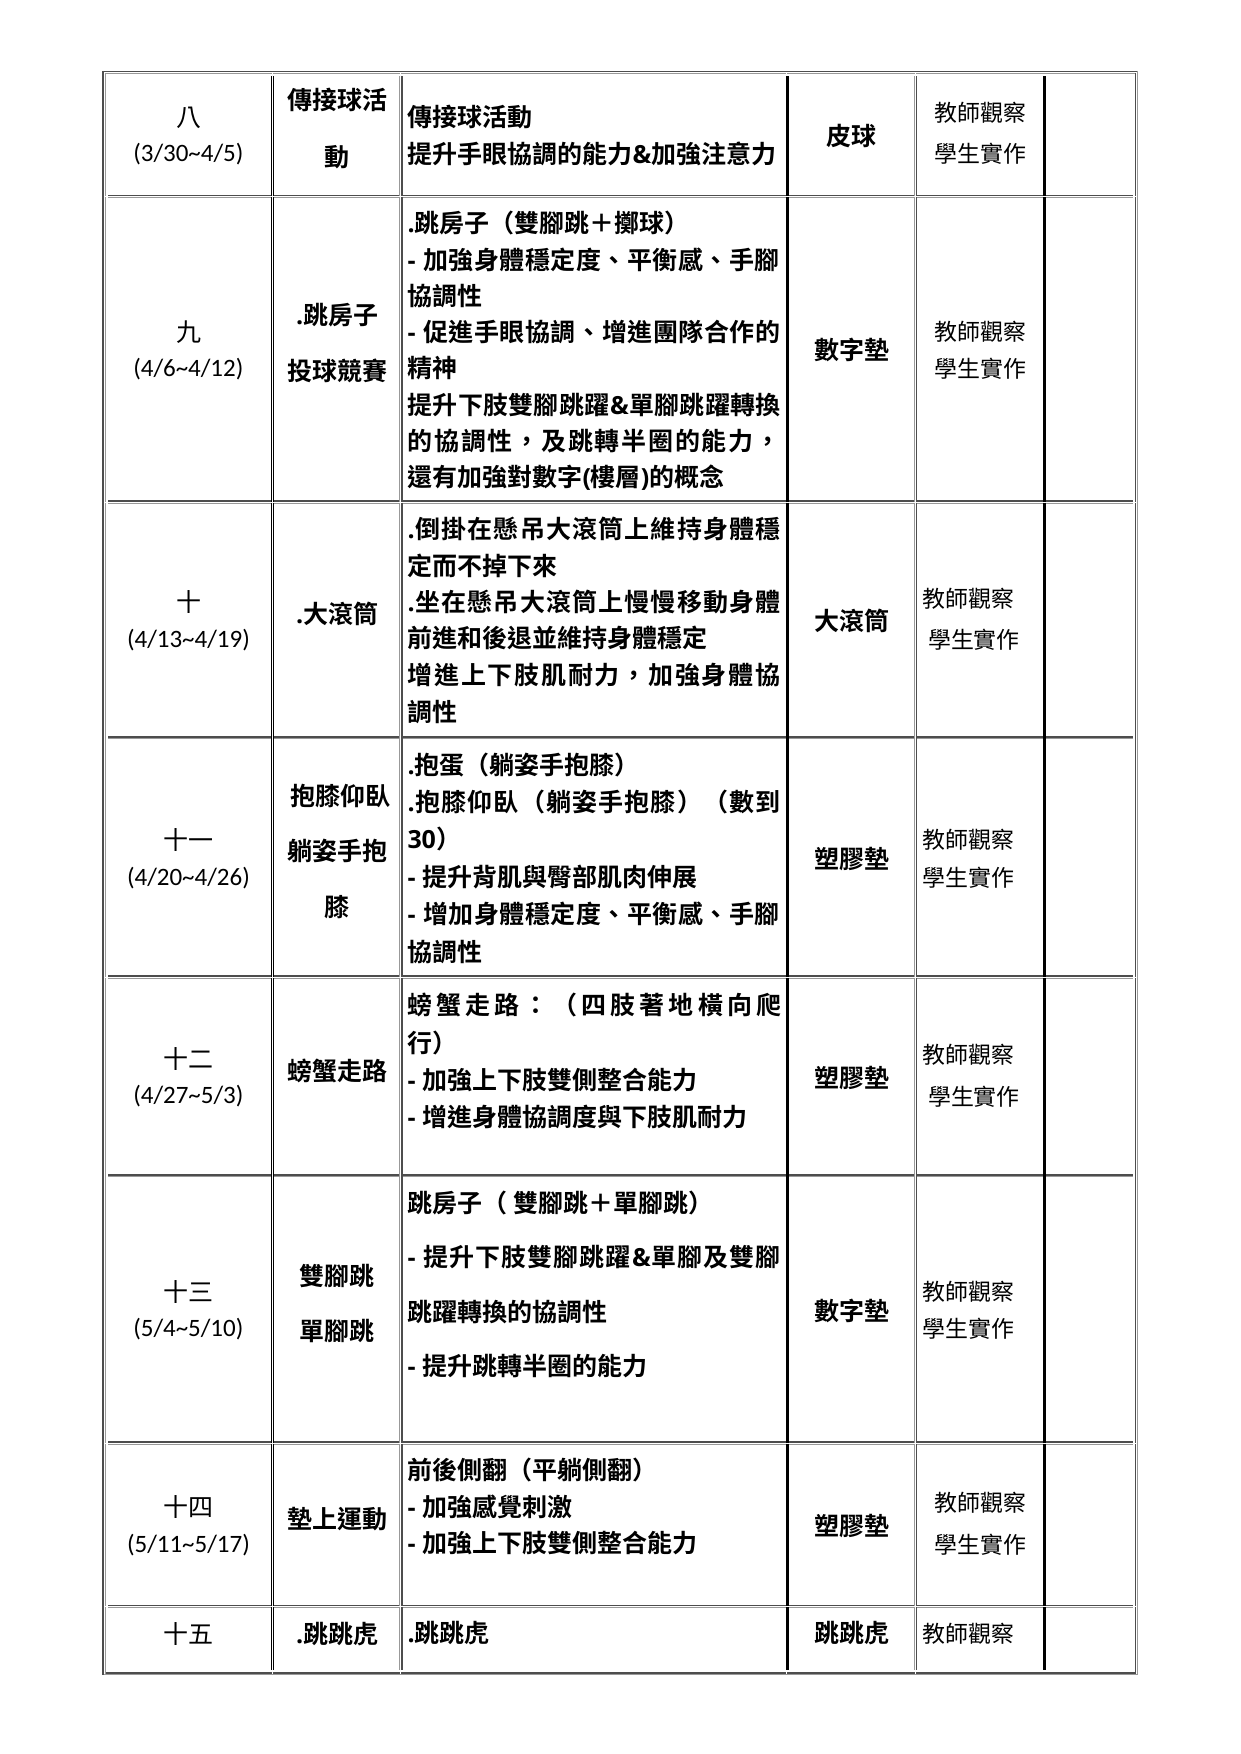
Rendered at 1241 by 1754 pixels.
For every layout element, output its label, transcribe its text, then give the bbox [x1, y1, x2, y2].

table_cell [1044, 1605, 1135, 1672]
table_cell 十 (4/13~4/19) [106, 500, 271, 736]
table_cell 教師觀察 學生實作 [916, 74, 1044, 194]
table_cell 教師觀察 學生實作 [917, 1177, 1043, 1441]
table_cell 抱膝仰臥 躺姿手抱膝 [274, 739, 399, 975]
table_cell 教師觀察 學生實作 [917, 739, 1043, 975]
table_cell 雙腳跳 單腳跳 [274, 1177, 399, 1441]
table_cell 墊上運動 [274, 1445, 399, 1604]
table_cell 皮球 [787, 74, 916, 194]
table_cell 教師觀察 學生實作 [917, 504, 1043, 736]
table_cell 教師觀察 學生實作 [917, 1445, 1043, 1604]
table_cell [1046, 195, 1135, 500]
table_cell 跳跳虎 軟球 [787, 1608, 916, 1672]
table_cell .倒掛在懸吊大滾筒上維持身體穩定而不掉下來 .坐在懸吊大滾筒上慢慢移動身體前進和後退並維持身體穩定 增進上下肢肌耐力，加強身體協調性 [403, 504, 786, 736]
table_cell 塑膠墊 [789, 739, 914, 975]
table_cell [1044, 74, 1135, 194]
table_cell 數字墊 [789, 198, 914, 500]
table_cell 九 (4/6~4/12) [106, 195, 271, 500]
table_cell 數字墊 [789, 1177, 914, 1441]
table_cell 十五 (5/18~5/24) [106, 1605, 272, 1672]
table_cell 十二 (4/27~5/3) [106, 975, 271, 1174]
table_cell 十四 (5/11~5/17) [106, 1441, 271, 1604]
table_cell 十三 (5/4~5/10) [106, 1174, 271, 1441]
table_cell [1046, 736, 1135, 975]
table_cell .大滾筒 [274, 504, 399, 736]
table_cell 塑膠墊 [789, 979, 914, 1174]
table_cell 前後側翻（平躺側翻） - 加強感覺刺激 - 加強上下肢雙側整合能力 [403, 1445, 786, 1604]
table_cell 大滾筒 [789, 504, 914, 736]
table_cell 八 (3/30~4/5) [106, 74, 272, 194]
table_cell [1046, 975, 1135, 1174]
table_cell 跳房子（ 雙腳跳＋單腳跳） - 提升下肢雙腳跳躍&單腳及雙腳跳躍轉換的協調性 - 提升跳轉半圈的能力 [403, 1177, 786, 1441]
table_cell .抱蛋（躺姿手抱膝） .抱膝仰臥（躺姿手抱膝）（數到30） - 提升背肌與臀部肌肉伸展 - 增加身體穩定度、平衡感、手腳協調性 [403, 739, 786, 975]
table_cell 教師觀察 學生實作 [916, 1608, 1044, 1672]
table_cell 螃蟹走路：（四肢著地橫向爬行） - 加強上下肢雙側整合能力 - 增進身體協調度與下肢肌耐力 [403, 979, 786, 1174]
table_cell 塑膠墊 [789, 1445, 914, 1604]
table_cell [1046, 500, 1135, 736]
table_cell 教師觀察 學生實作 [917, 198, 1043, 500]
table_cell 螃蟹走路 [274, 979, 399, 1174]
table_cell 教師觀察 學生實作 [917, 979, 1043, 1174]
table_cell [1046, 1174, 1135, 1441]
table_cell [401, 1608, 787, 1672]
table_cell .跳跳虎 [273, 1605, 401, 1672]
table_cell 十一 (4/20~4/26) [106, 736, 271, 975]
table_cell .跳房子（雙腳跳＋擲球） - 加強身體穩定度、平衡感、手腳協調性 - 促進手眼協調、增進團隊合作的精神 提升下肢雙腳跳躍&單腳跳躍轉換的協調性，及跳轉半圈的能力，還有加強對數字(樓層)的概念 [403, 198, 786, 500]
table_cell 傳接球活動 提升手眼協調的能力&加強注意力 [401, 72, 787, 194]
table_cell [1046, 1441, 1135, 1604]
table_cell 傳接球活動 [273, 72, 401, 194]
table_cell .跳房子 投球競賽 [274, 198, 399, 500]
